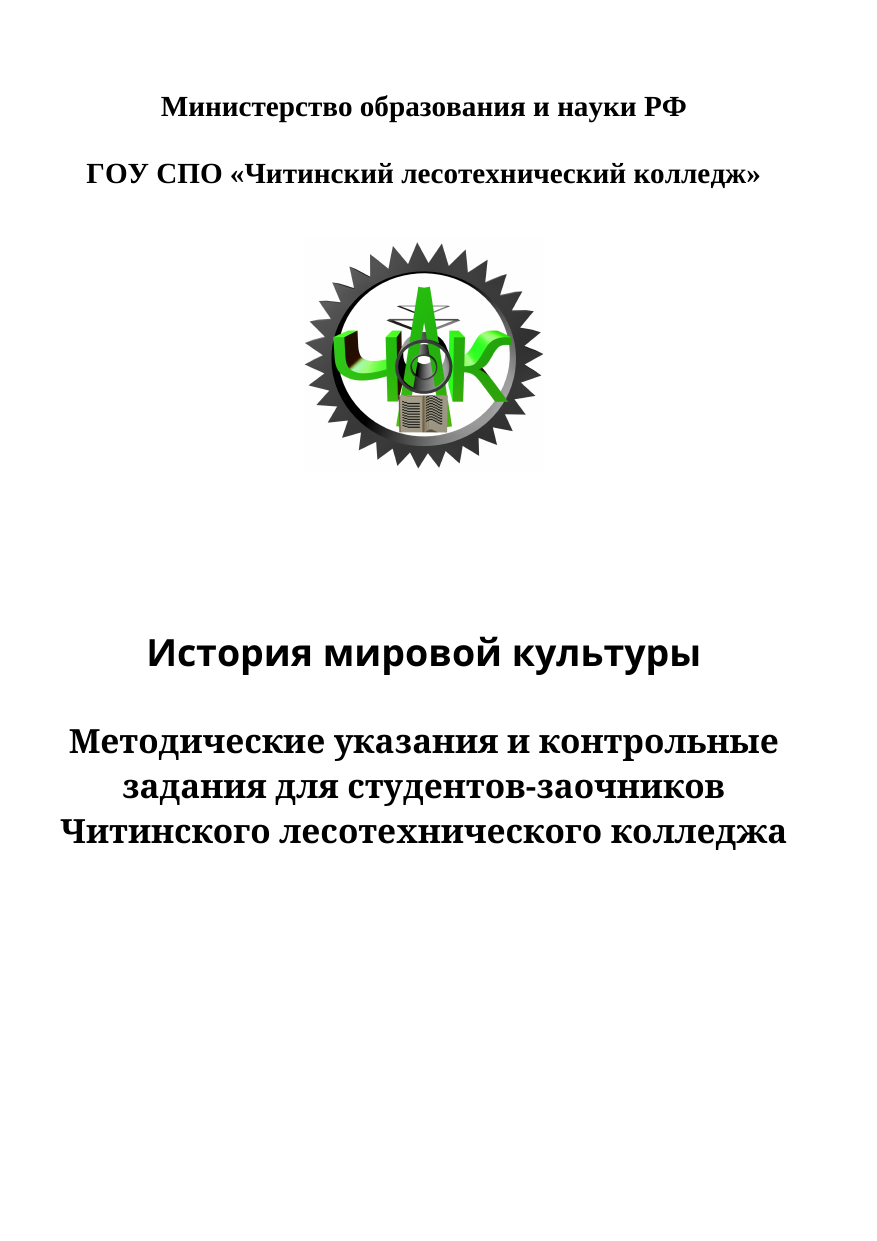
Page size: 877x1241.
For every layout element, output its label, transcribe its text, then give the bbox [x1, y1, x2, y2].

text Министерство образования и науки РФ [59, 89, 788, 122]
text История мировой культуры [59, 627, 788, 678]
text Методические указания и контрольные задания для студентов-заочников Читинского лесотехнического колледжа [59, 717, 788, 854]
picture [303, 237, 544, 471]
text ГОУ СПО «Читинский лесотехнический колледж» [59, 156, 788, 189]
